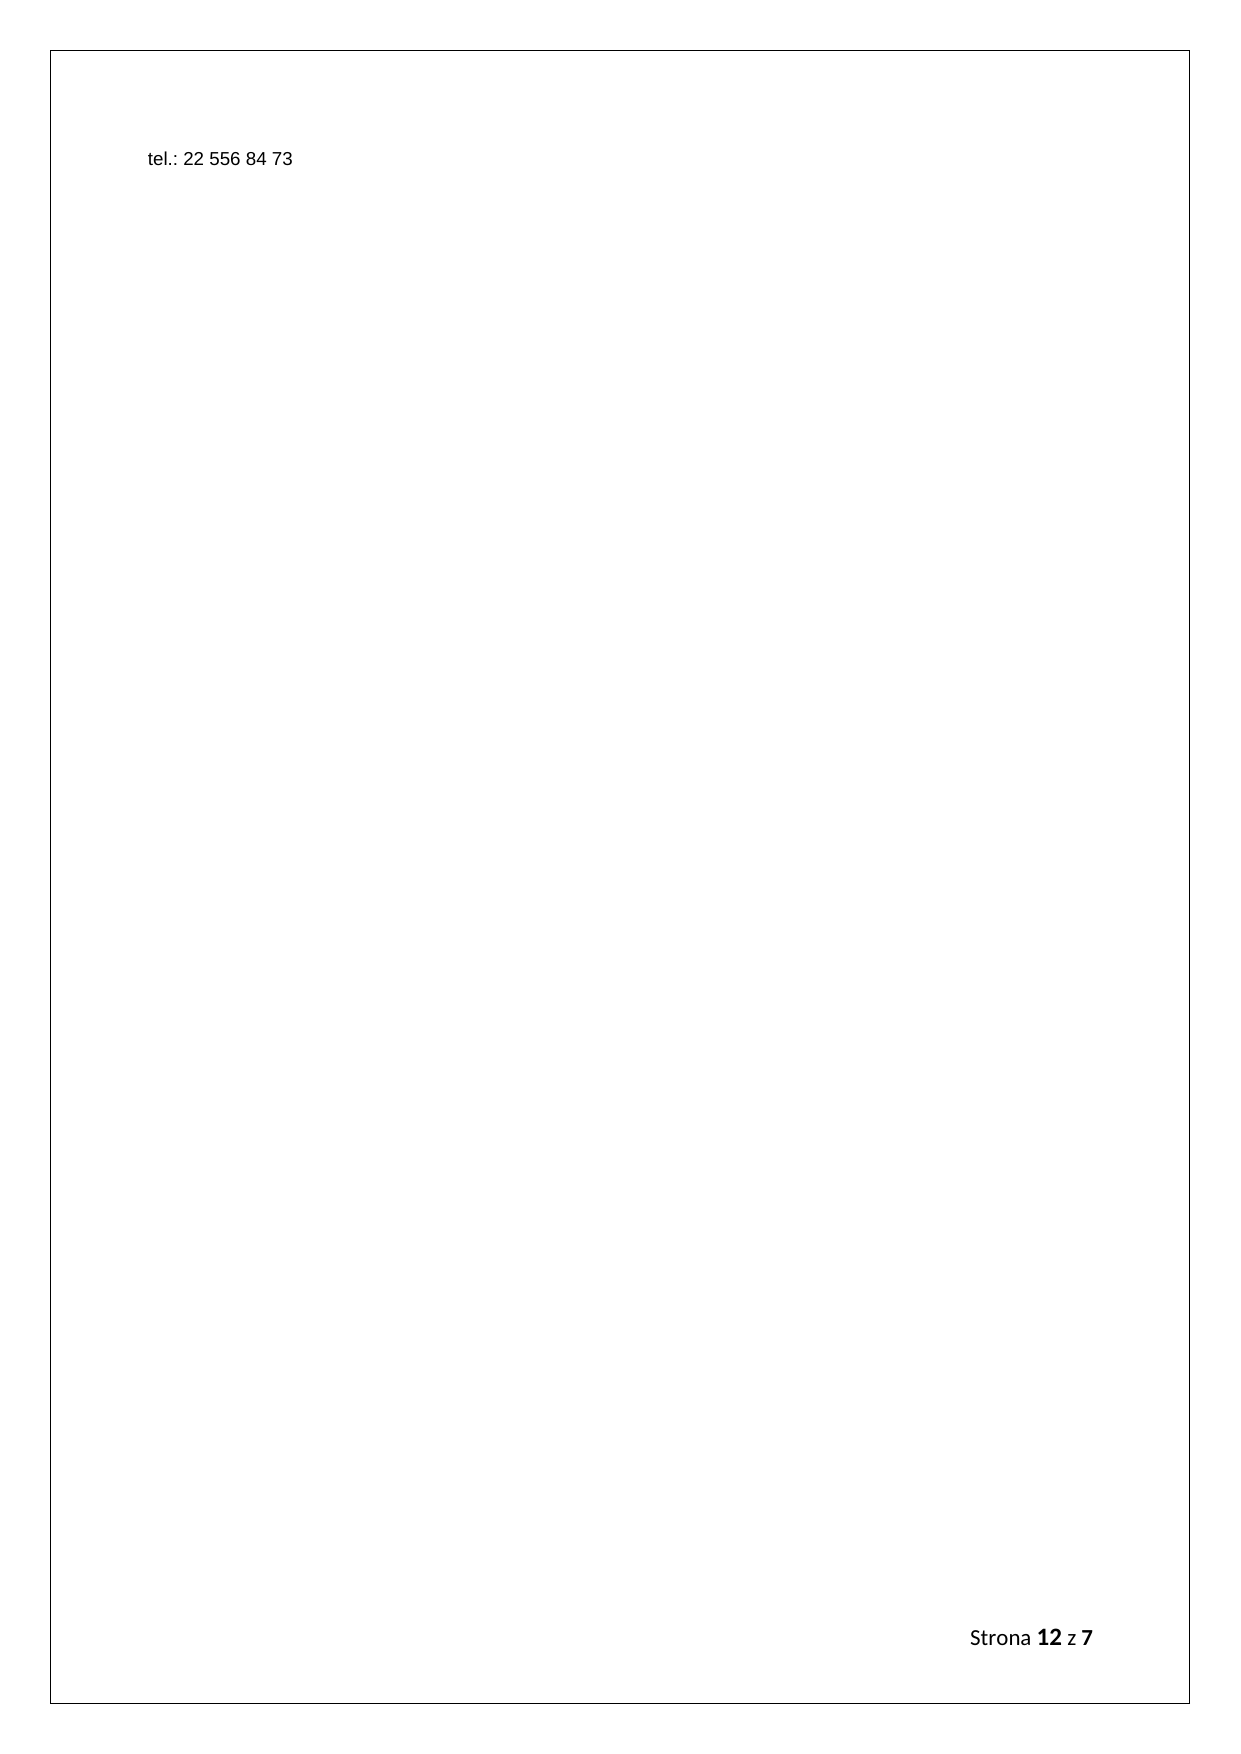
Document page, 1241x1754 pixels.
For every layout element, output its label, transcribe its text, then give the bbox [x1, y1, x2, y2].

text tel.: 22 556 84 73 [148, 148, 1093, 169]
